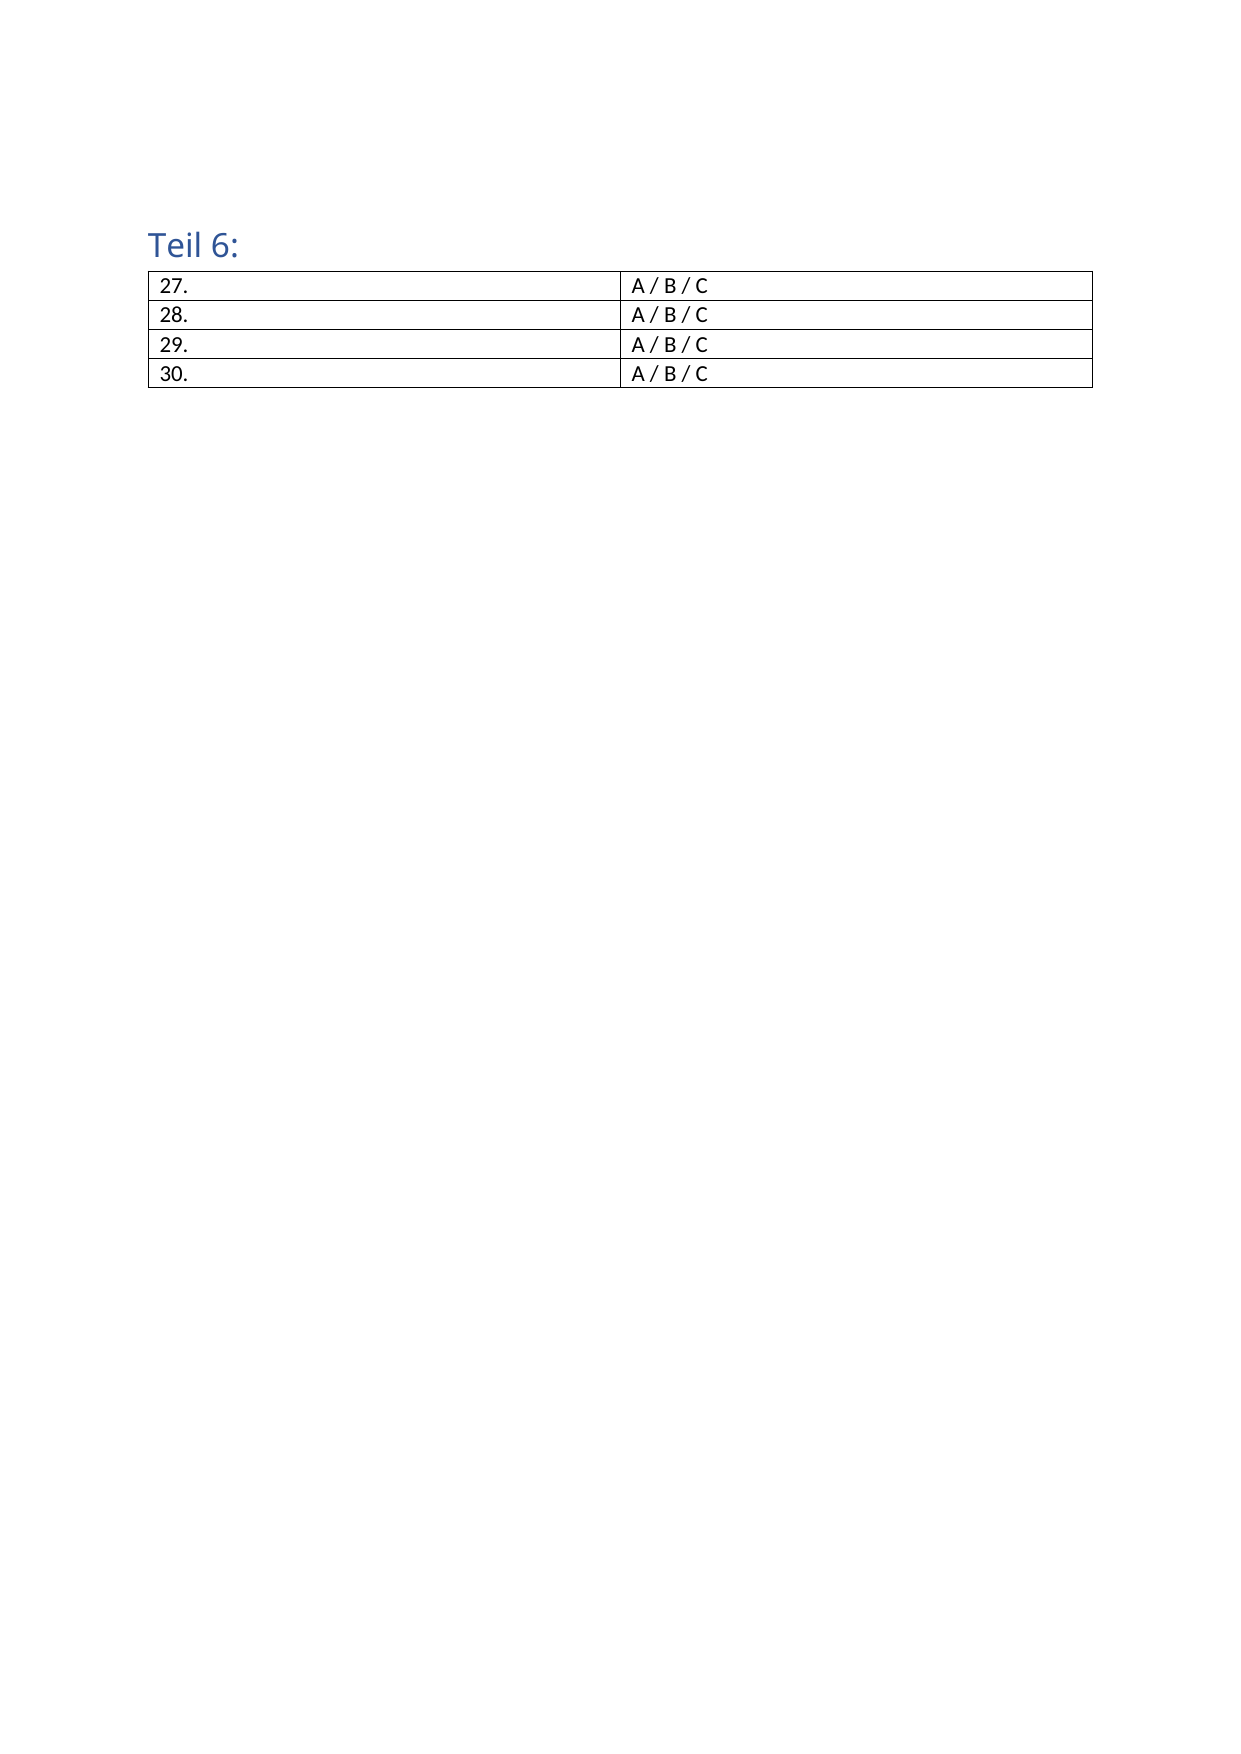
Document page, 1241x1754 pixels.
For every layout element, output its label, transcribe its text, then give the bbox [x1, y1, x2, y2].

table_cell A / B / C [621, 330, 1092, 358]
table_cell 30. [149, 359, 620, 387]
table_header 27. [149, 272, 620, 299]
table_cell A / B / C [621, 301, 1092, 329]
table_cell 29. [149, 330, 620, 358]
table_header A / B / C [621, 272, 1092, 299]
table_cell 28. [149, 301, 620, 329]
subtitle Teil 6: [148, 222, 1093, 267]
table_cell A / B / C [621, 359, 1092, 387]
